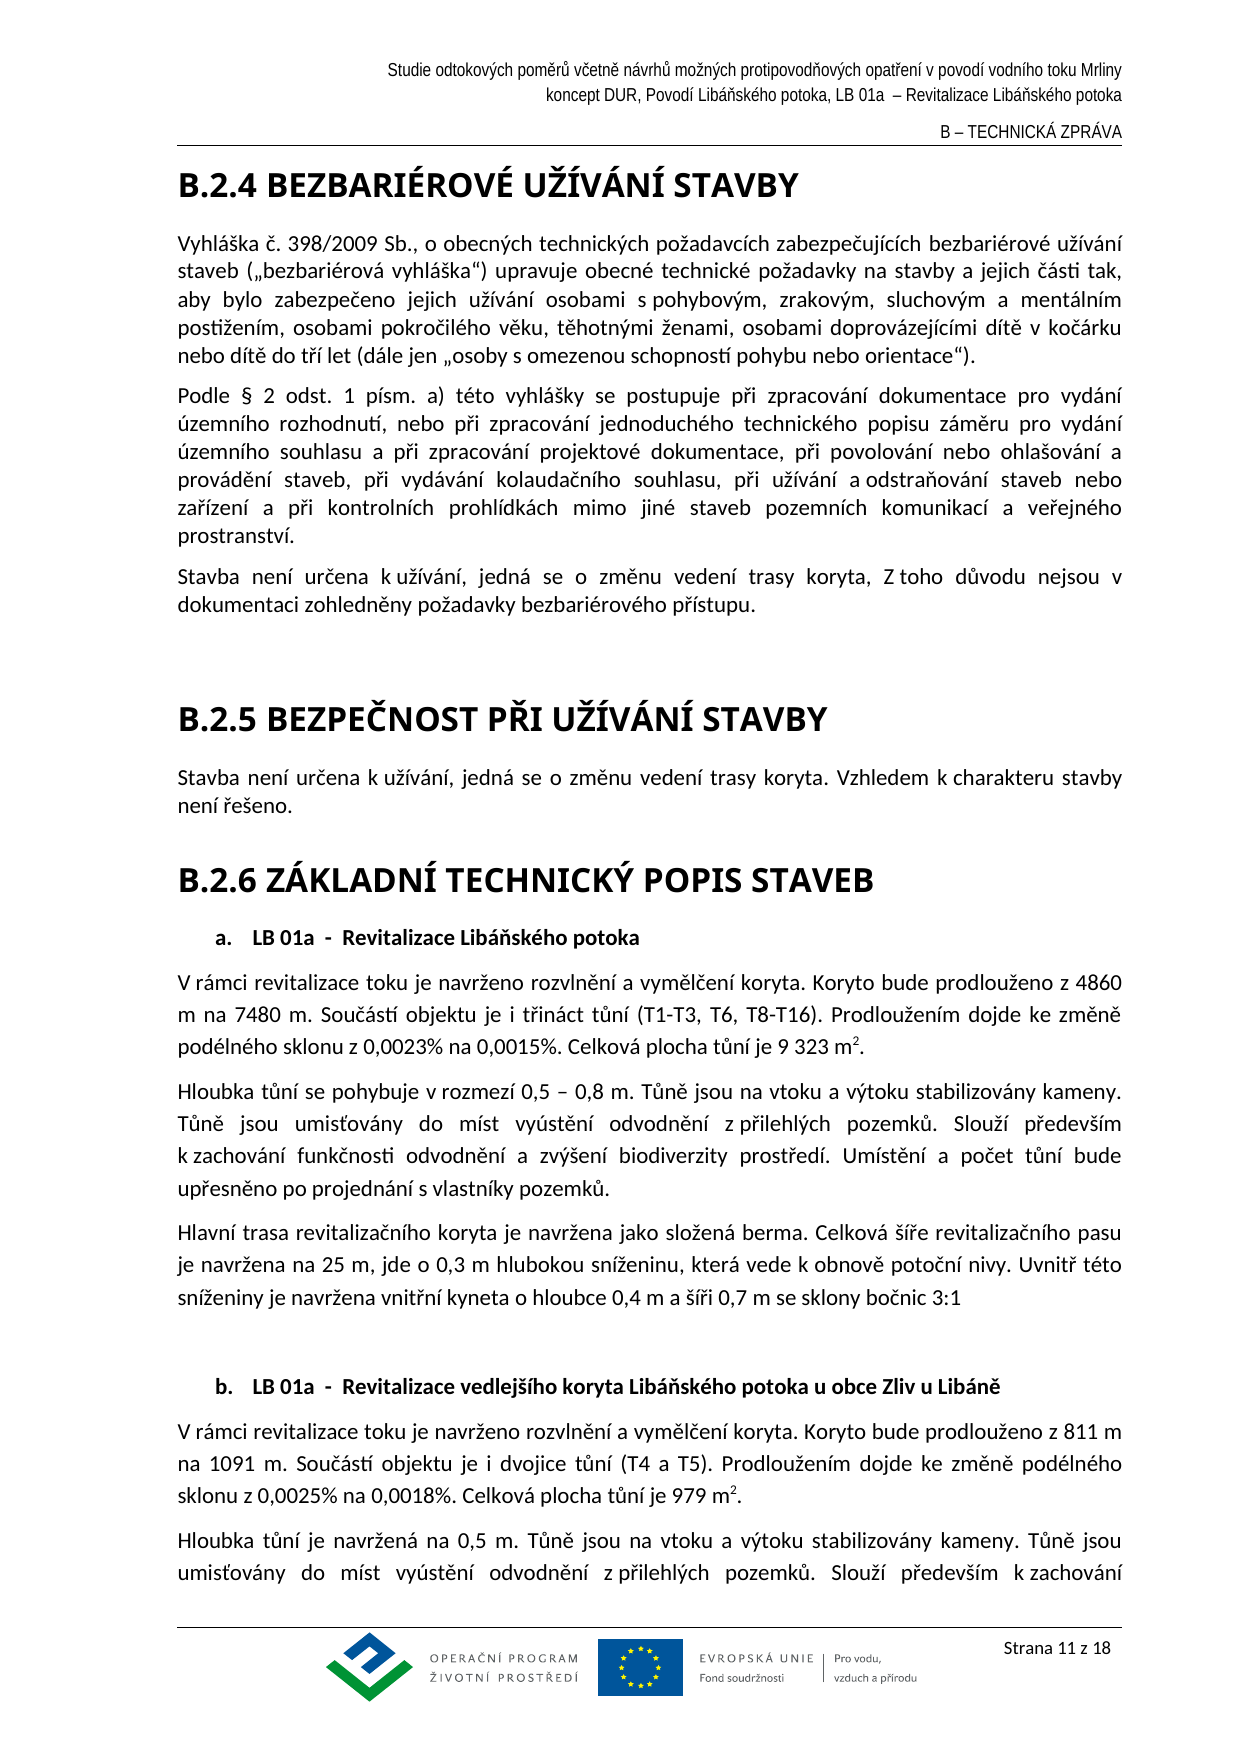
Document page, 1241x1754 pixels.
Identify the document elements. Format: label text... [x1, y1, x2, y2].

text Hloubka tůní se pohybuje v rozmezí 0,5 – 0,8 m. Tůně jsou na vtoku a výtoku stabilizovány kameny. Tůně jsou umisťovány do míst vyústění odvodnění z přilehlých pozemků. Slouží především k zachování funkčnosti odvodnění a zvýšení biodiverzity prostředí. Umístění a počet tůní bude upřesněno po projednání s vlastníky pozemků. [177, 1077, 1122, 1202]
subtitle Základní technický popis staveb [177, 856, 1122, 902]
text V rámci revitalizace toku je navrženo rozvlnění a vymělčení koryta. Koryto bude prodlouženo z 811 m na 1091 m. Součástí objektu je i dvojice tůní (T4 a T5). Prodloužením dojde ke změně podélného sklonu z 0,0025% na 0,0018%. Celková plocha tůní je 979 m2. [177, 1417, 1122, 1509]
text Podle § 2 odst. 1 písm. a) této vyhlášky se postupuje při zpracování dokumentace pro vydání územního rozhodnutí, nebo při zpracování jednoduchého technického popisu záměru pro vydání územního souhlasu a při zpracování projektové dokumentace, při povolování nebo ohlašování a provádění staveb, při vydávání kolaudačního souhlasu, při užívání a odstraňování staveb nebo zařízení a při kontrolních prohlídkách mimo jiné staveb pozemních komunikací a veřejného prostranství. [177, 381, 1122, 549]
subtitle Bezbariérové užívání stavby [177, 162, 1122, 207]
text Stavba není určena k užívání, jedná se o změnu vedení trasy koryta, Z toho důvodu nejsou v dokumentaci zohledněny požadavky bezbariérového přístupu. [177, 562, 1122, 618]
list LB 01a - Revitalizace Libáňského potoka [215, 923, 1122, 951]
list LB 01a - Revitalizace vedlejšího koryta Libáňského potoka u obce Zliv u Libáně [215, 1372, 1122, 1400]
text Vyhláška č. 398/2009 Sb., o obecných technických požadavcích zabezpečujících bezbariérové užívání staveb („bezbariérová vyhláška“) upravuje obecné technické požadavky na stavby a jejich části tak, aby bylo zabezpečeno jejich užívání osobami s pohybovým, zrakovým, sluchovým a mentálním postižením, osobami pokročilého věku, těhotnými ženami, osobami doprovázejícími dítě v kočárku nebo dítě do tří let (dále jen „osoby s omezenou schopností pohybu nebo orientace“). [177, 229, 1122, 369]
text Stavba není určena k užívání, jedná se o změnu vedení trasy koryta. Vzhledem k charakteru stavby není řešeno. [177, 763, 1122, 819]
text V rámci revitalizace toku je navrženo rozvlnění a vymělčení koryta. Koryto bude prodlouženo z 4860 m na 7480 m. Součástí objektu je i třináct tůní (T1-T3, T6, T8-T16). Prodloužením dojde ke změně podélného sklonu z 0,0023% na 0,0015%. Celková plocha tůní je 9 323 m2. [177, 968, 1122, 1061]
text Hlavní trasa revitalizačního koryta je navržena jako složená berma. Celková šíře revitalizačního pasu je navržena na 25 m, jde o 0,3 m hlubokou sníženinu, která vede k obnově potoční nivy. Uvnitř této sníženiny je navržena vnitřní kyneta o hloubce 0,4 m a šíři 0,7 m se sklony bočnic 3:1 [177, 1218, 1122, 1311]
subtitle Bezpečnost při užívání stavby [177, 696, 1122, 741]
